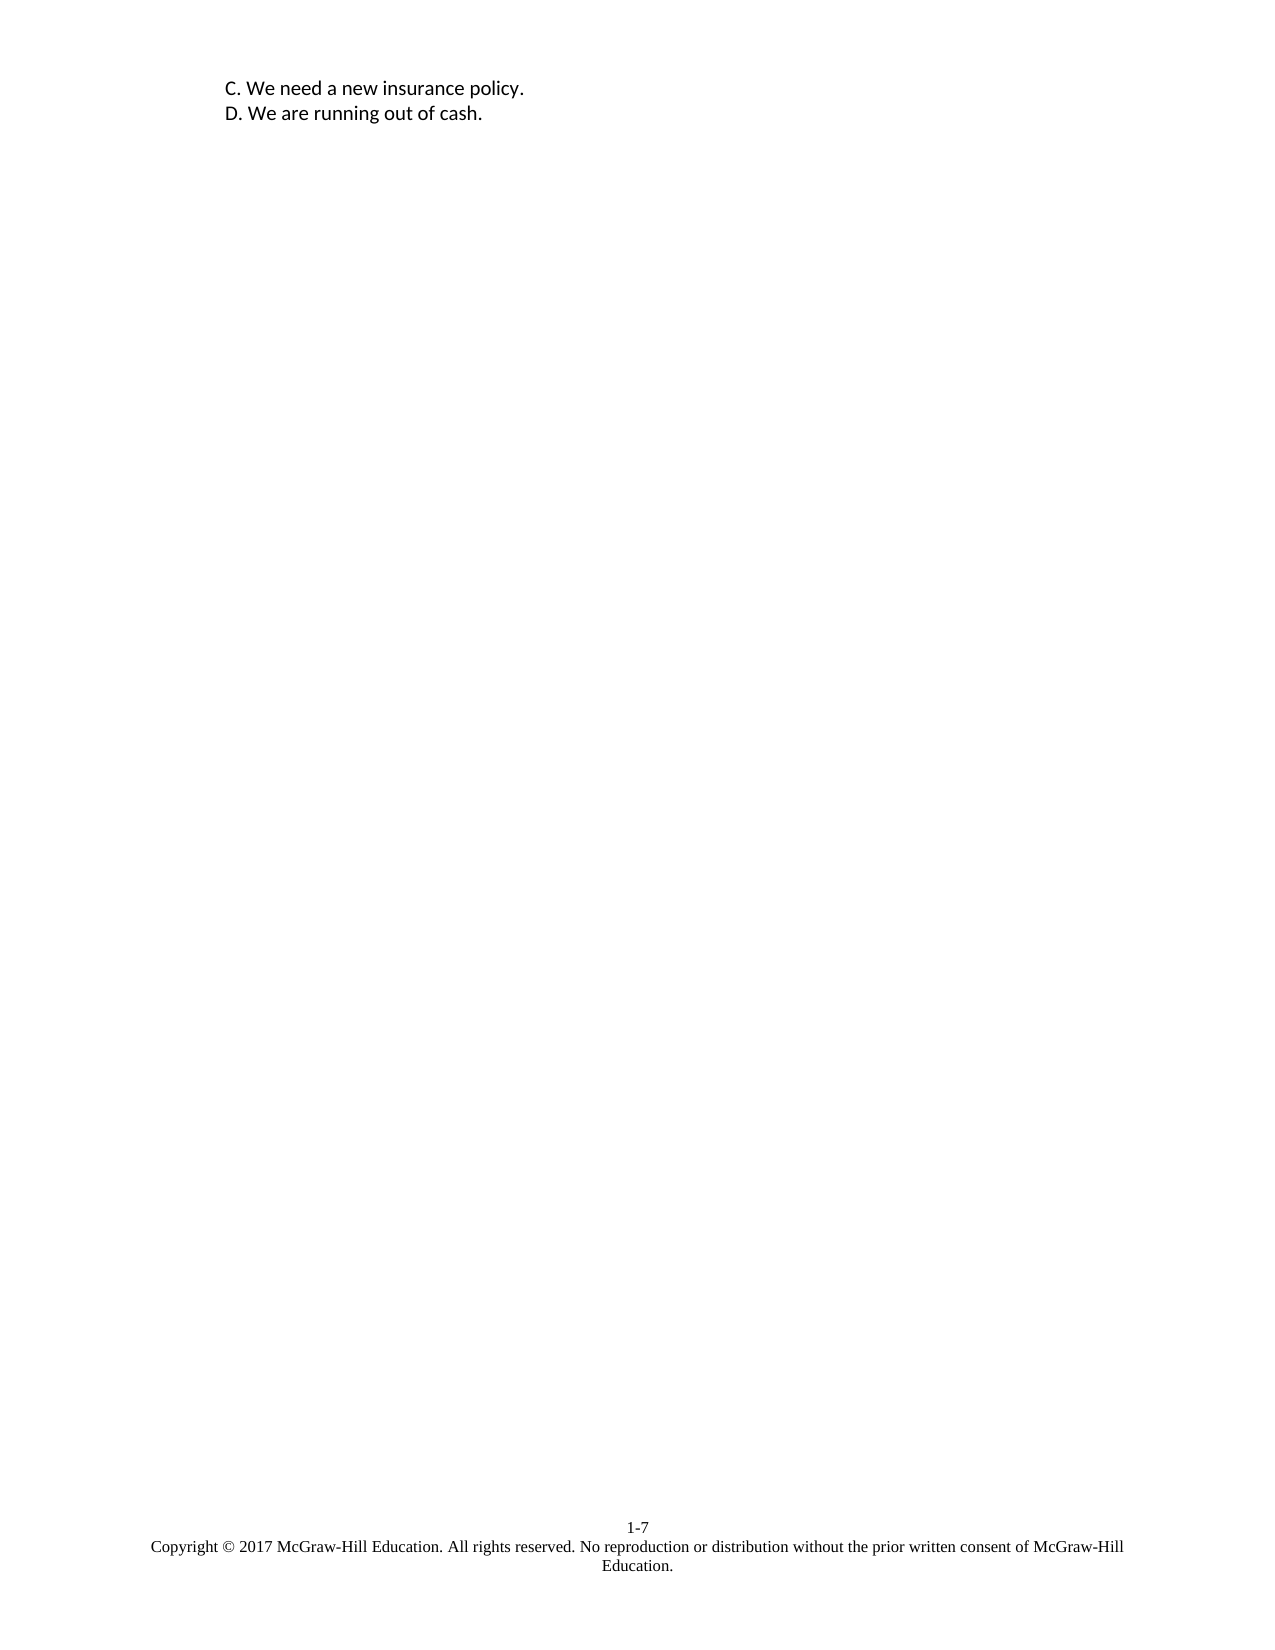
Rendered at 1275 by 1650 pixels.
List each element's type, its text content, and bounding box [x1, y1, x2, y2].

text D. We are running out of cash. [225, 100, 1125, 126]
text C. We need a new insurance policy. [225, 75, 1125, 100]
